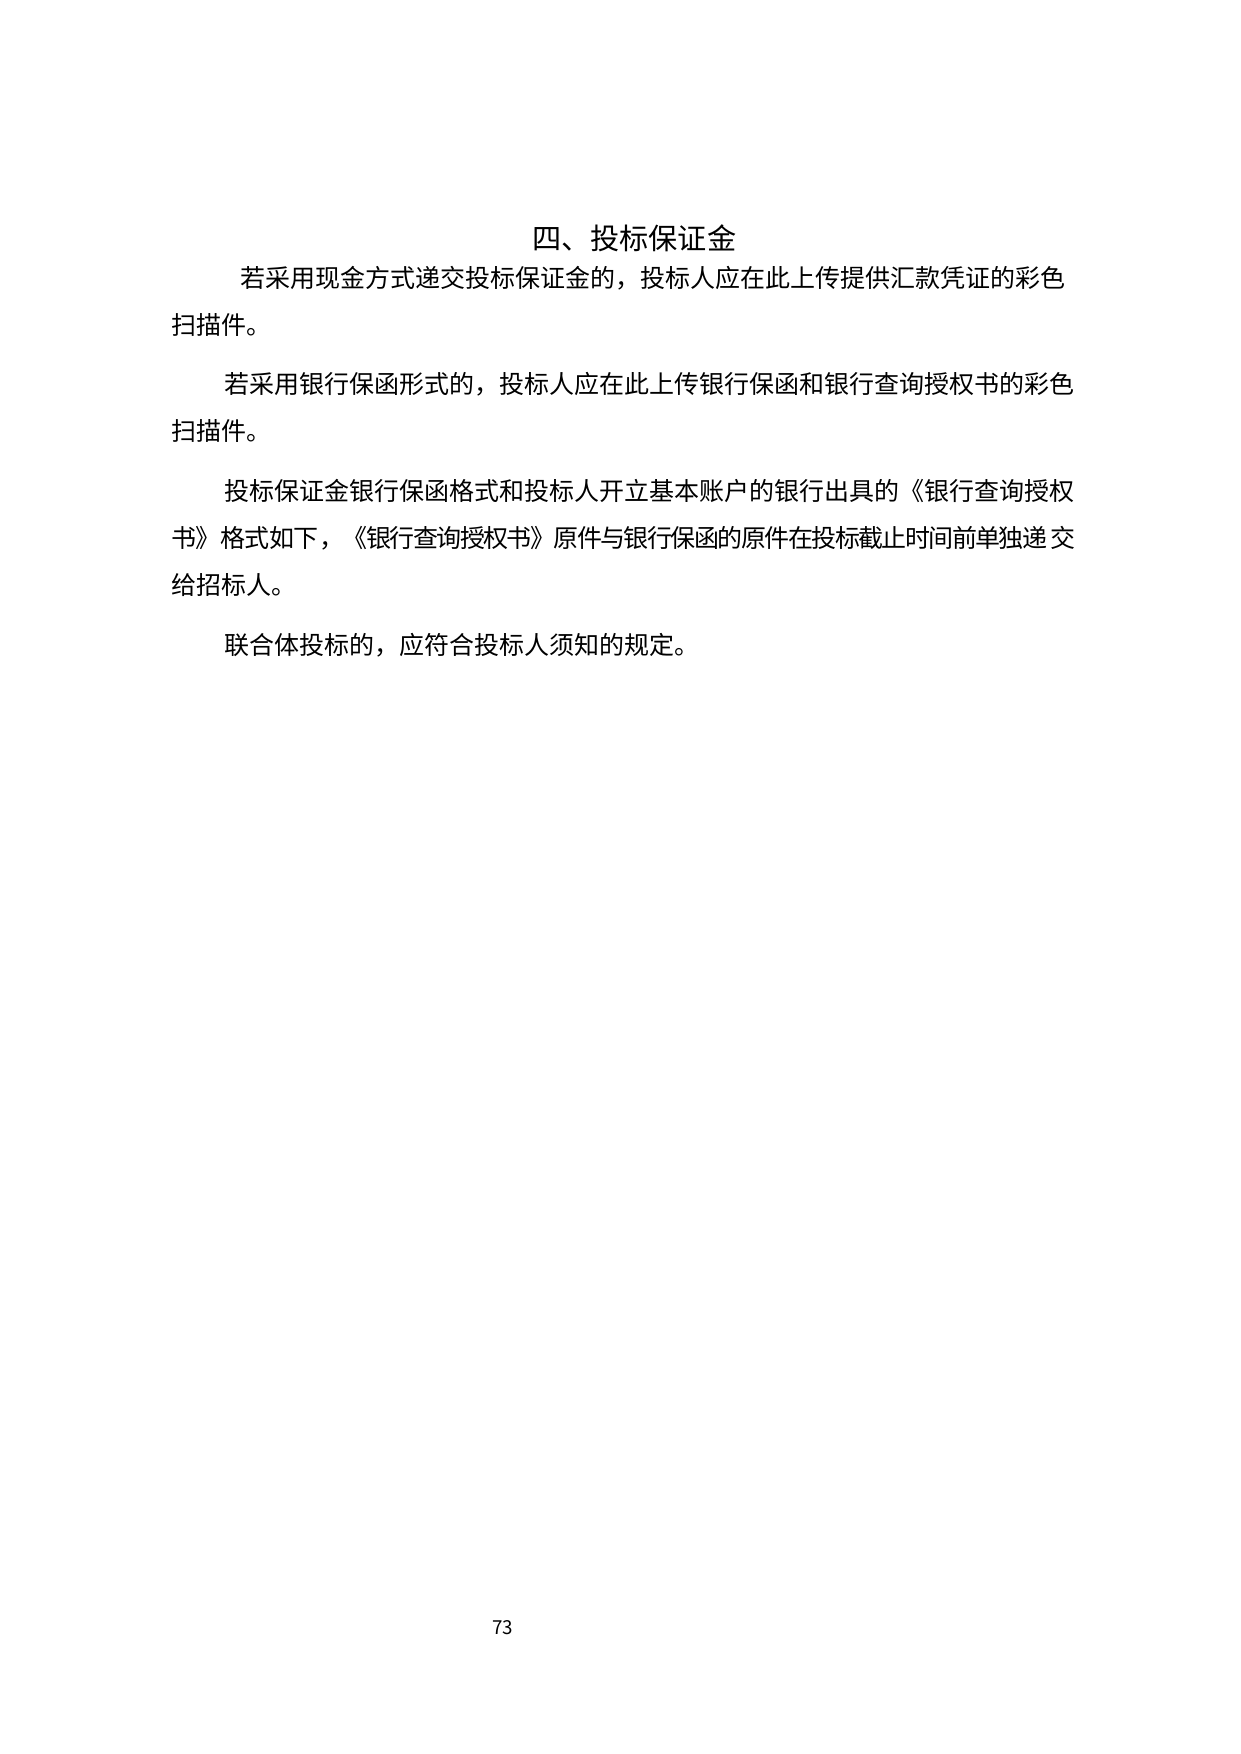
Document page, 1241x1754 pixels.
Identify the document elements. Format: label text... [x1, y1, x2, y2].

text 若采用现金方式递交投标保证金的，投标人应在此上传提供汇款凭证的彩色扫描件。 [171, 258, 1075, 341]
text 四、投标保证金 [148, 216, 1120, 258]
text 联合体投标的，应符合投标人须知的规定。 [224, 625, 1136, 661]
text 若采用银行保函形式的，投标人应在此上传银行保函和银行查询授权书的彩色扫描件。 [171, 365, 1075, 448]
text 投标保证金银行保函格式和投标人开立基本账户的银行出具的《银行查询授权书》格式如下，《银行查询授权书》原件与银行保函的原件在投标截止时间前单独递交给招标人。 [171, 471, 1075, 602]
